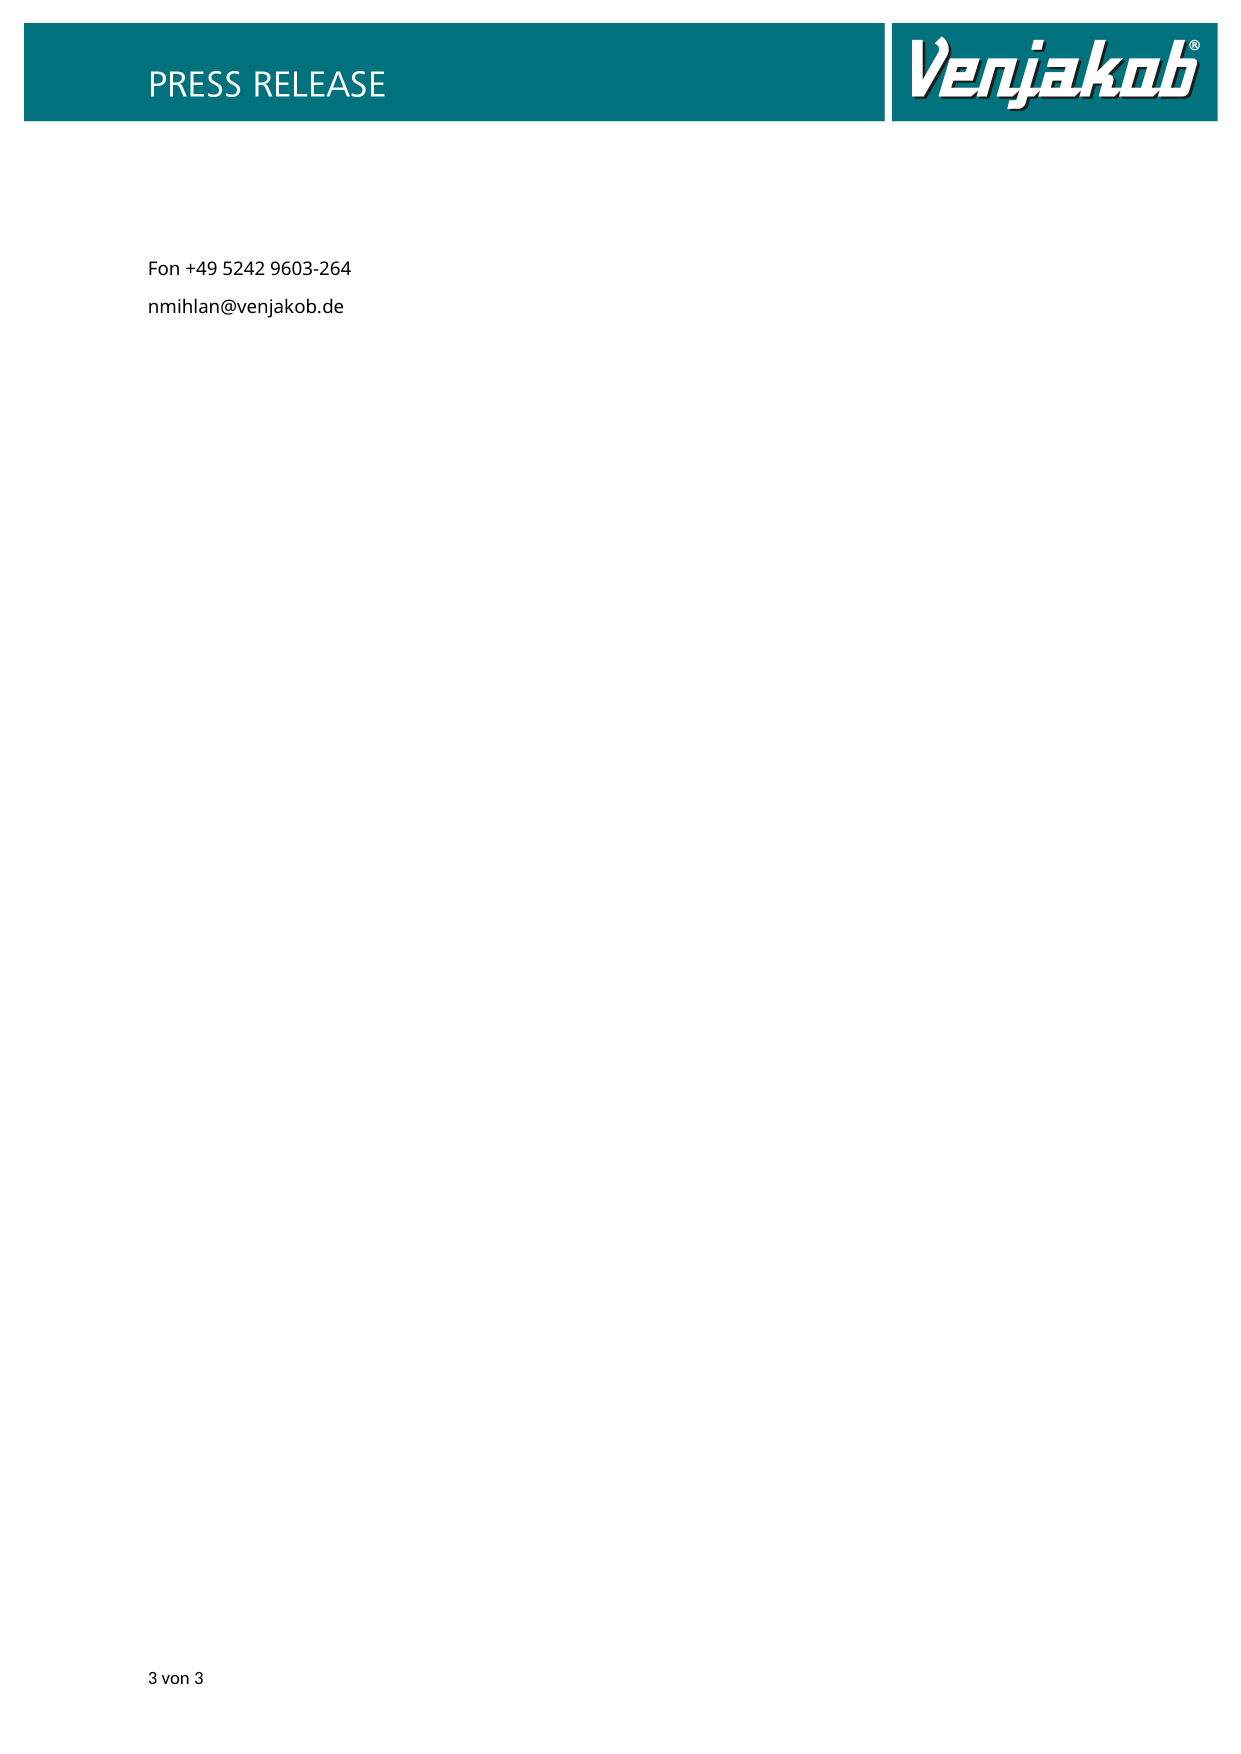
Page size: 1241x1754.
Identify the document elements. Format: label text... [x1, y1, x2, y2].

text Fon +49 5242 9603-264 [148, 255, 1240, 281]
text nmihlan@venjakob.de [148, 293, 1240, 319]
picture [0, 0, 1241, 144]
